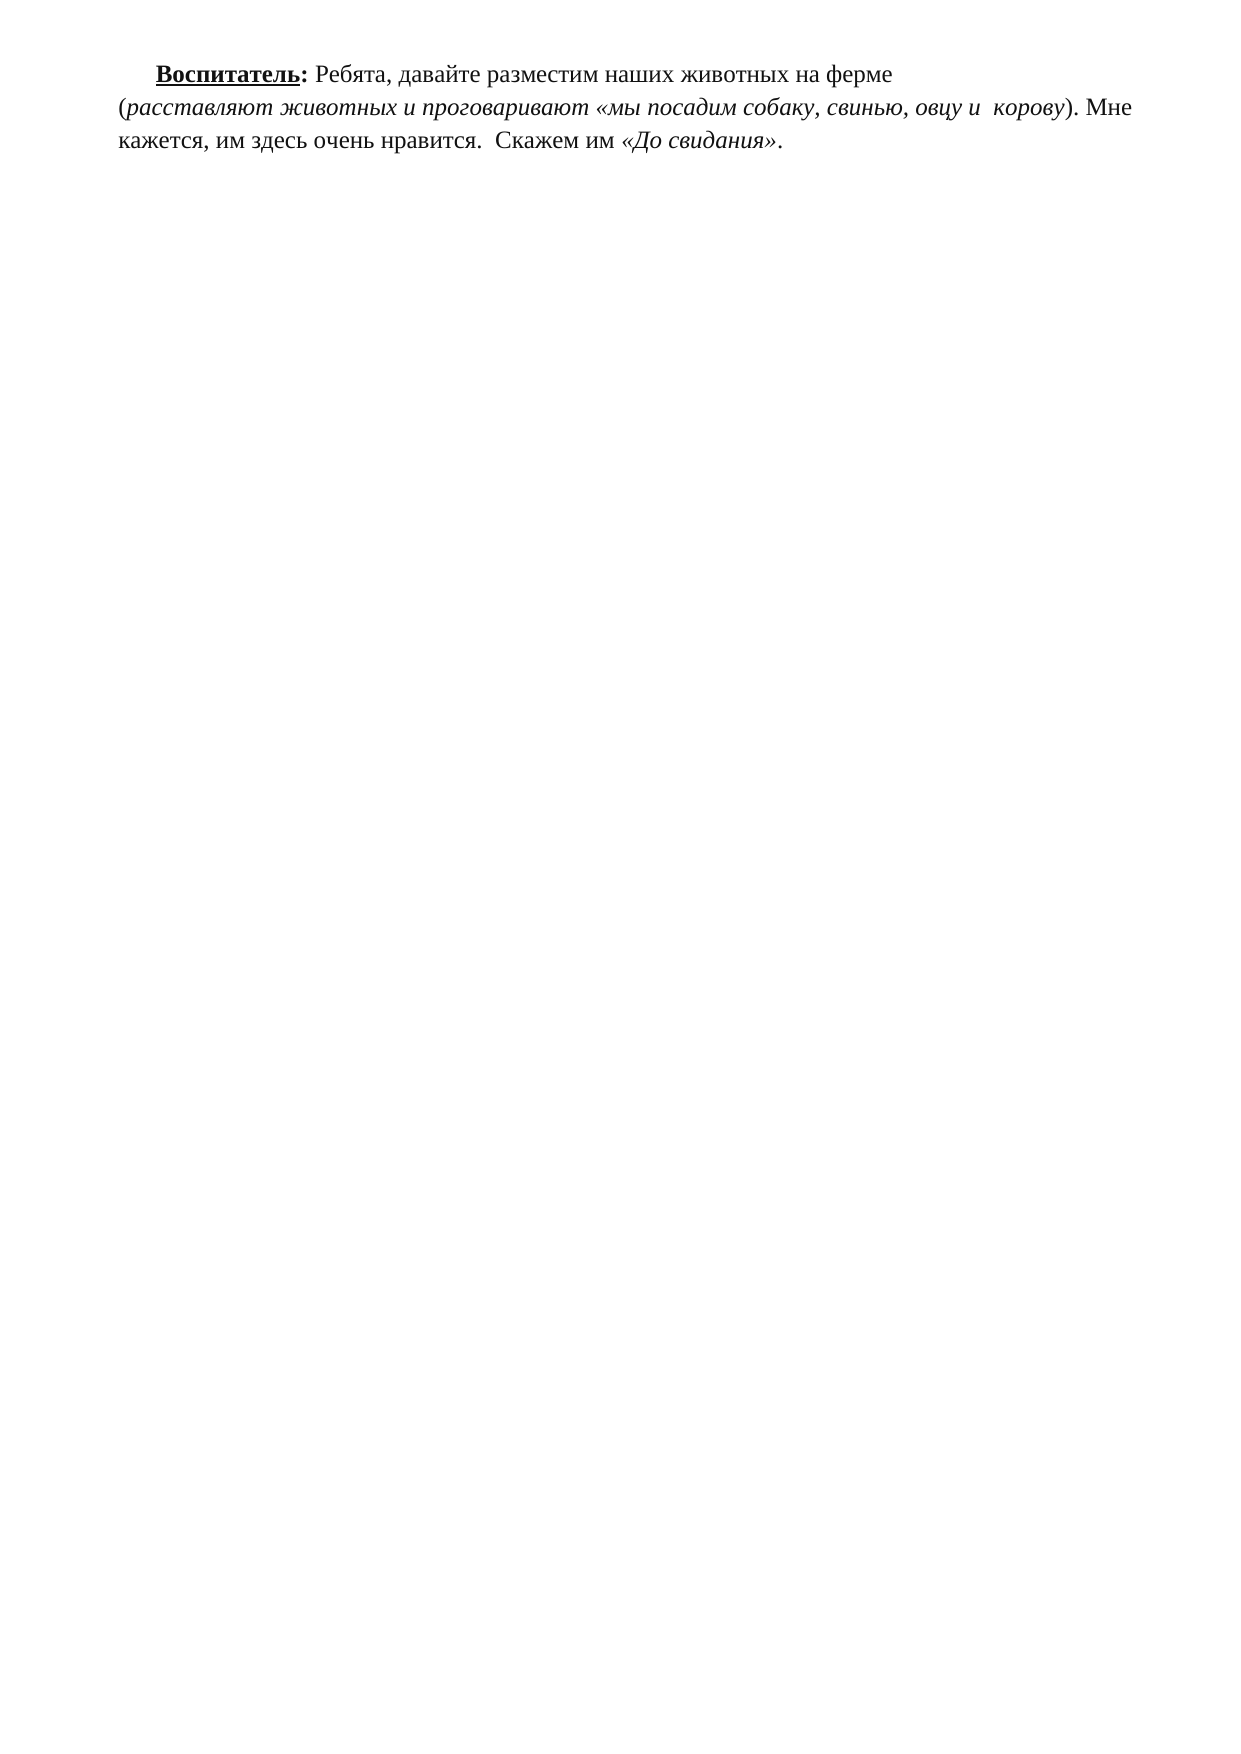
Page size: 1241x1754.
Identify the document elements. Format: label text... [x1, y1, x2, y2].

text Воспитатель: Ребята, давайте разместим наших животных на ферме (расставляют животных и проговаривают «мы посадим собаку, свинью, овцу и корову). Мне кажется, им здесь очень нравится. Скажем им «До свидания». [118, 59, 1152, 154]
